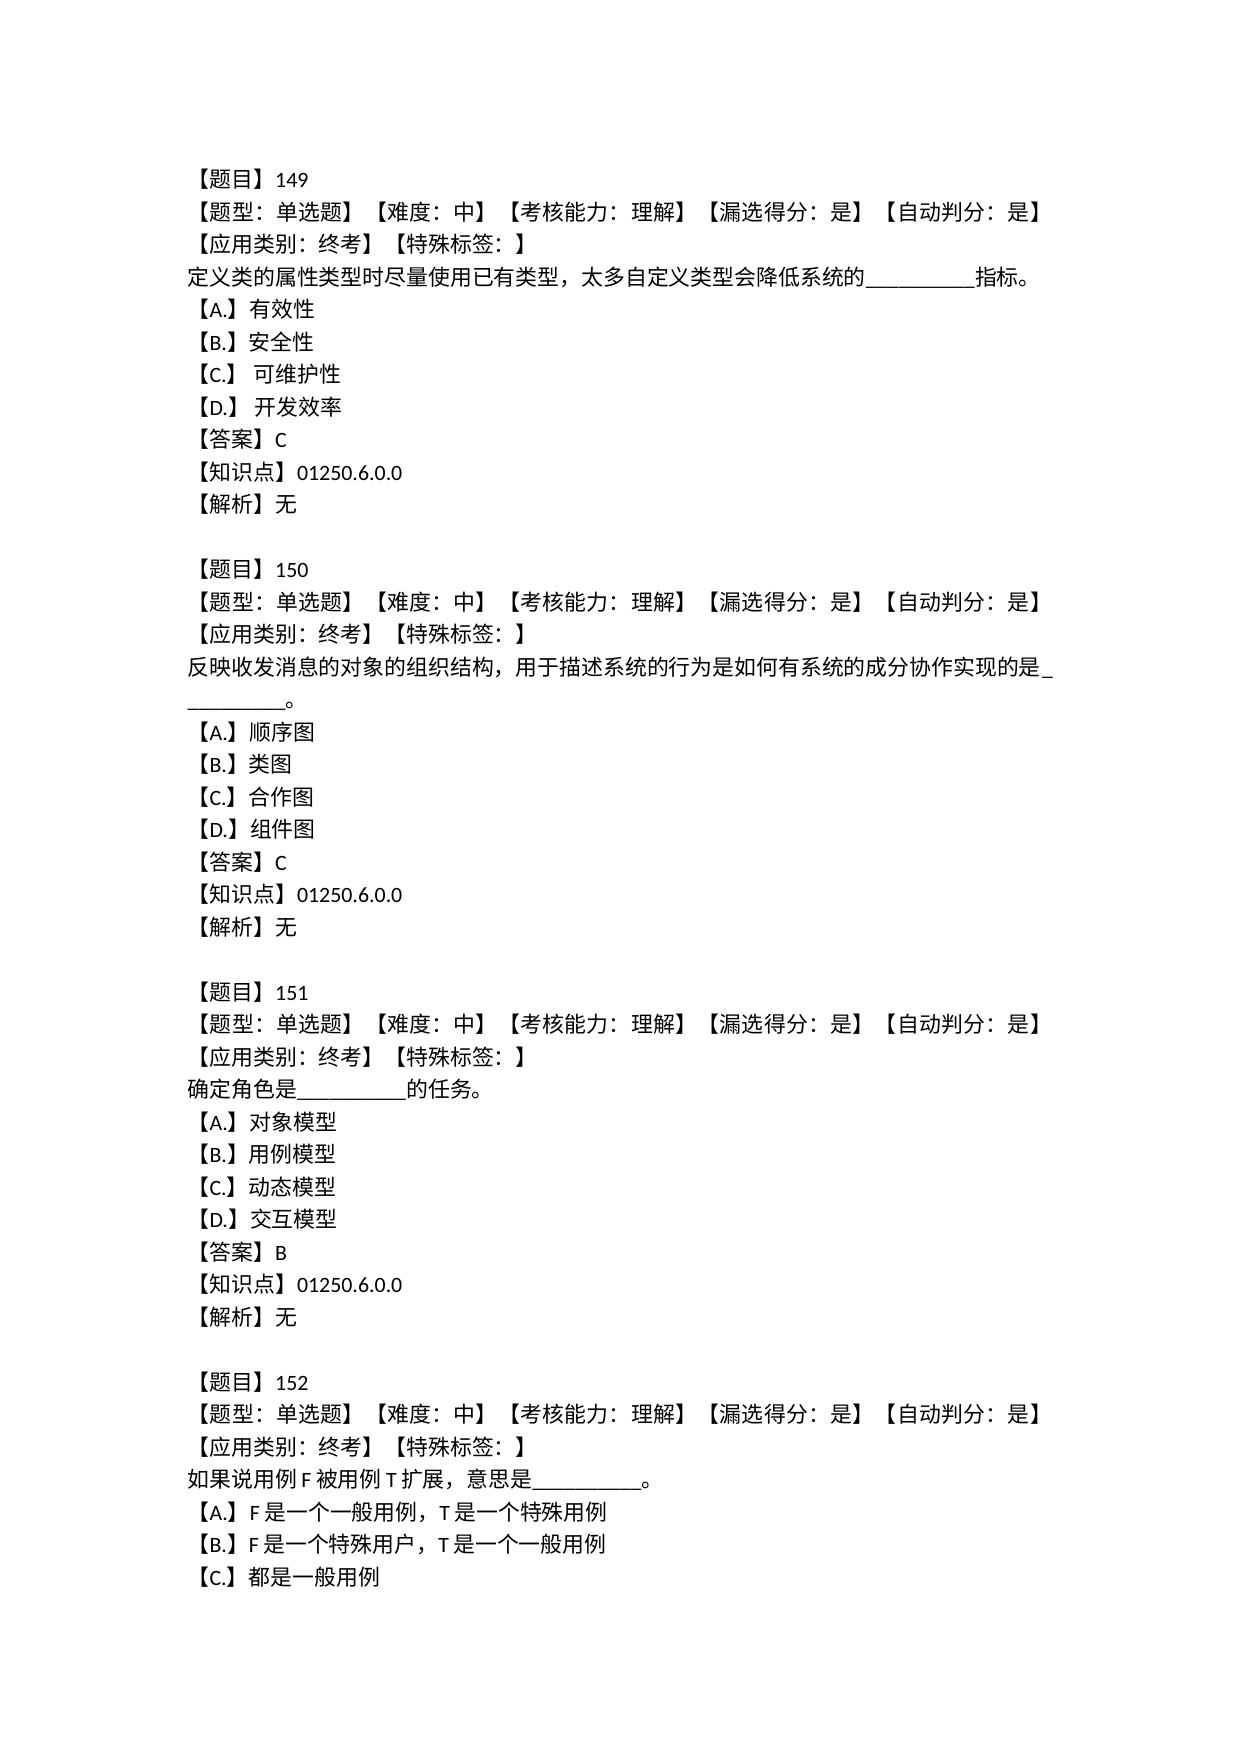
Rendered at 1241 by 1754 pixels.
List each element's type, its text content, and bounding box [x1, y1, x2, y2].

text 【C.】都是一般用例 [187, 1559, 1053, 1592]
text 【A.】顺序图 [187, 714, 1053, 747]
text 【A.】有效性 [187, 292, 1053, 324]
text 【A.】F是一个一般用例，T是一个特殊用例 [187, 1494, 1053, 1527]
text 【题目】150 [187, 552, 1053, 584]
text 【解析】无 [187, 909, 1053, 942]
text 【D.】组件图 [187, 812, 1053, 844]
text 【题型：单选题】【难度：中】【考核能力：理解】【漏选得分：是】【自动判分：是】【应用类别：终考】【特殊标签：】 [187, 584, 1053, 649]
text 【题目】152 [187, 1364, 1053, 1397]
text 【解析】无 [187, 1299, 1053, 1332]
text 定义类的属性类型时尽量使用已有类型，太多自定义类型会降低系统的__________指标。 [187, 259, 1053, 292]
text 【B.】安全性 [187, 324, 1053, 357]
text 反映收发消息的对象的组织结构，用于描述系统的行为是如何有系统的成分协作实现的是__________。 [187, 649, 1053, 714]
text 【知识点】01250.6.0.0 [187, 1267, 1053, 1299]
text 【D.】交互模型 [187, 1202, 1053, 1234]
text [187, 194, 1053, 259]
text 【A.】对象模型 [187, 1104, 1053, 1137]
text 【知识点】01250.6.0.0 [187, 454, 1053, 487]
text 【题目】151 [187, 974, 1053, 1007]
text 【知识点】01250.6.0.0 [187, 877, 1053, 909]
text 【D.】 开发效率 [187, 389, 1053, 422]
text 【答案】C [187, 422, 1053, 454]
text 【解析】无 [187, 487, 1053, 519]
text 确定角色是__________的任务。 [187, 1072, 1053, 1104]
text 如果说用例F被用例T扩展，意思是__________。 [187, 1462, 1053, 1494]
text 【C.】合作图 [187, 779, 1053, 812]
text 【B.】类图 [187, 747, 1053, 779]
text 【题目】149 [187, 162, 1053, 194]
text 【答案】C [187, 844, 1053, 877]
text 【题型：单选题】【难度：中】【考核能力：理解】【漏选得分：是】【自动判分：是】【应用类别：终考】【特殊标签：】 [187, 1007, 1053, 1072]
text 【答案】B [187, 1234, 1053, 1267]
text 【B.】F是一个特殊用户，T是一个一般用例 [187, 1527, 1053, 1559]
text 【C.】动态模型 [187, 1169, 1053, 1202]
text 【C.】 可维护性 [187, 357, 1053, 389]
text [187, 1397, 1053, 1462]
text 【B.】用例模型 [187, 1137, 1053, 1169]
